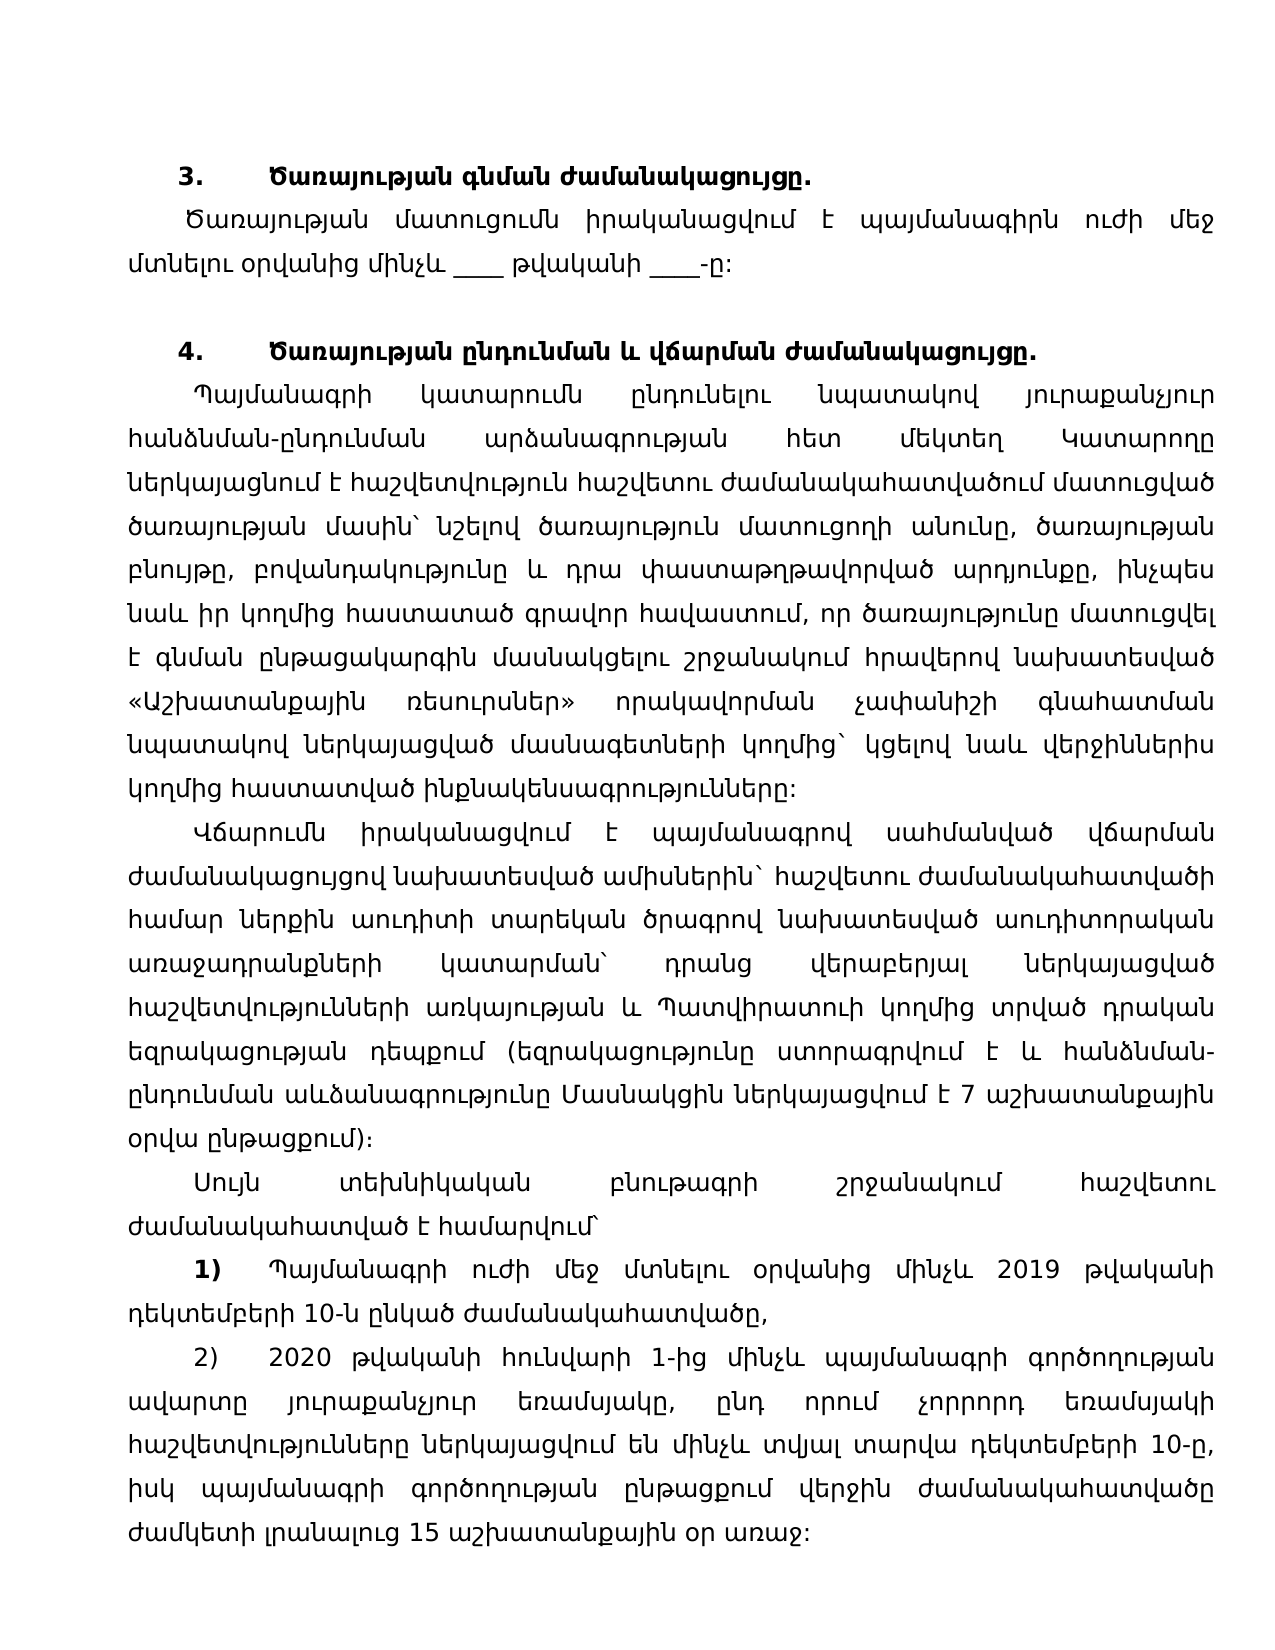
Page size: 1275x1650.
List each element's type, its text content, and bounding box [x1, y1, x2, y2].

list Ծառայության ընդունման և վճարման ժամանակացույցը. [118, 337, 1216, 366]
text Ծառայության մատուցումն իրականացվում է պայմանագիրն ուժի մեջ մտնելու օրվանից մինչև ____ թվականի ____-ը: [127, 206, 1216, 278]
list Պայմանագրի ուժի մեջ մտնելու օրվանից մինչև 2019 թվականի դեկտեմբերի 10-ն ընկած ժամանակահատվածը, [127, 1256, 1216, 1328]
text Սույն տեխնիկական բնութագրի շրջանակում հաշվետու ժամանակահատված է համարվում՝ [127, 1168, 1216, 1241]
list Ծառայության գնման ժամանակացույցը. [118, 162, 1216, 191]
text Պայմանագրի կատարումն ընդունելու նպատակով յուրաքանչյուր հանձնման-ընդունման արձանագրության հետ մեկտեղ Կատարողը ներկայացնում է հաշվետվություն հաշվետու ժամանակահատվածում մատուցված ծառայության մասին՝ նշելով ծառայություն մատուցողի անունը, ծառայության բնույթը, բովանդակությունը և դրա փաստաթղթավորված արդյունքը, ինչպես նաև իր կողմից հաստատած գրավոր հավաստում, որ ծառայությունը մատուցվել է գնման ընթացակարգին մասնակցելու շրջանակում հրավերով նախատեսված «Աշխատանքային ռեսուրսներ» որակավորման չափանիշի գնահատման նպատակով ներկայացված մասնագետների կողմից` կցելով նաև վերջիններիս կողմից հաստատված ինքնակենսագրությունները: [127, 381, 1216, 803]
list 2020 թվականի հունվարի 1-ից մինչև պայմանագրի գործողության ավարտը յուրաքանչյուր եռամսյակը, ընդ որում չորրորդ եռամսյակի հաշվետվությունները ներկայացվում են մինչև տվյալ տարվա դեկտեմբերի 10-ը, իսկ պայմանագրի գործողության ընթացքում վերջին ժամանակահատվածը ժամկետի լրանալուց 15 աշխատանքային օր առաջ: [127, 1343, 1216, 1547]
text Վճարումն իրականացվում է պայմանագրով սահմանված վճարման ժամանակացույցով նախատեսված ամիսներին` հաշվետու ժամանակահատվածի համար ներքին աուդիտի տարեկան ծրագրով նախատեսված աուդիտորական առաջադրանքների կատարման՝ դրանց վերաբերյալ ներկայացված հաշվետվությունների առկայության և Պատվիրատուի կողմից տրված դրական եզրակացության դեպքում (եզրակացությունը ստորագրվում է և հանձնման- ընդունման աևձանագրությունը Մասնակցին ներկայացվում է 7 աշխատանքային օրվա ընթացքում)։ [127, 818, 1216, 1153]
